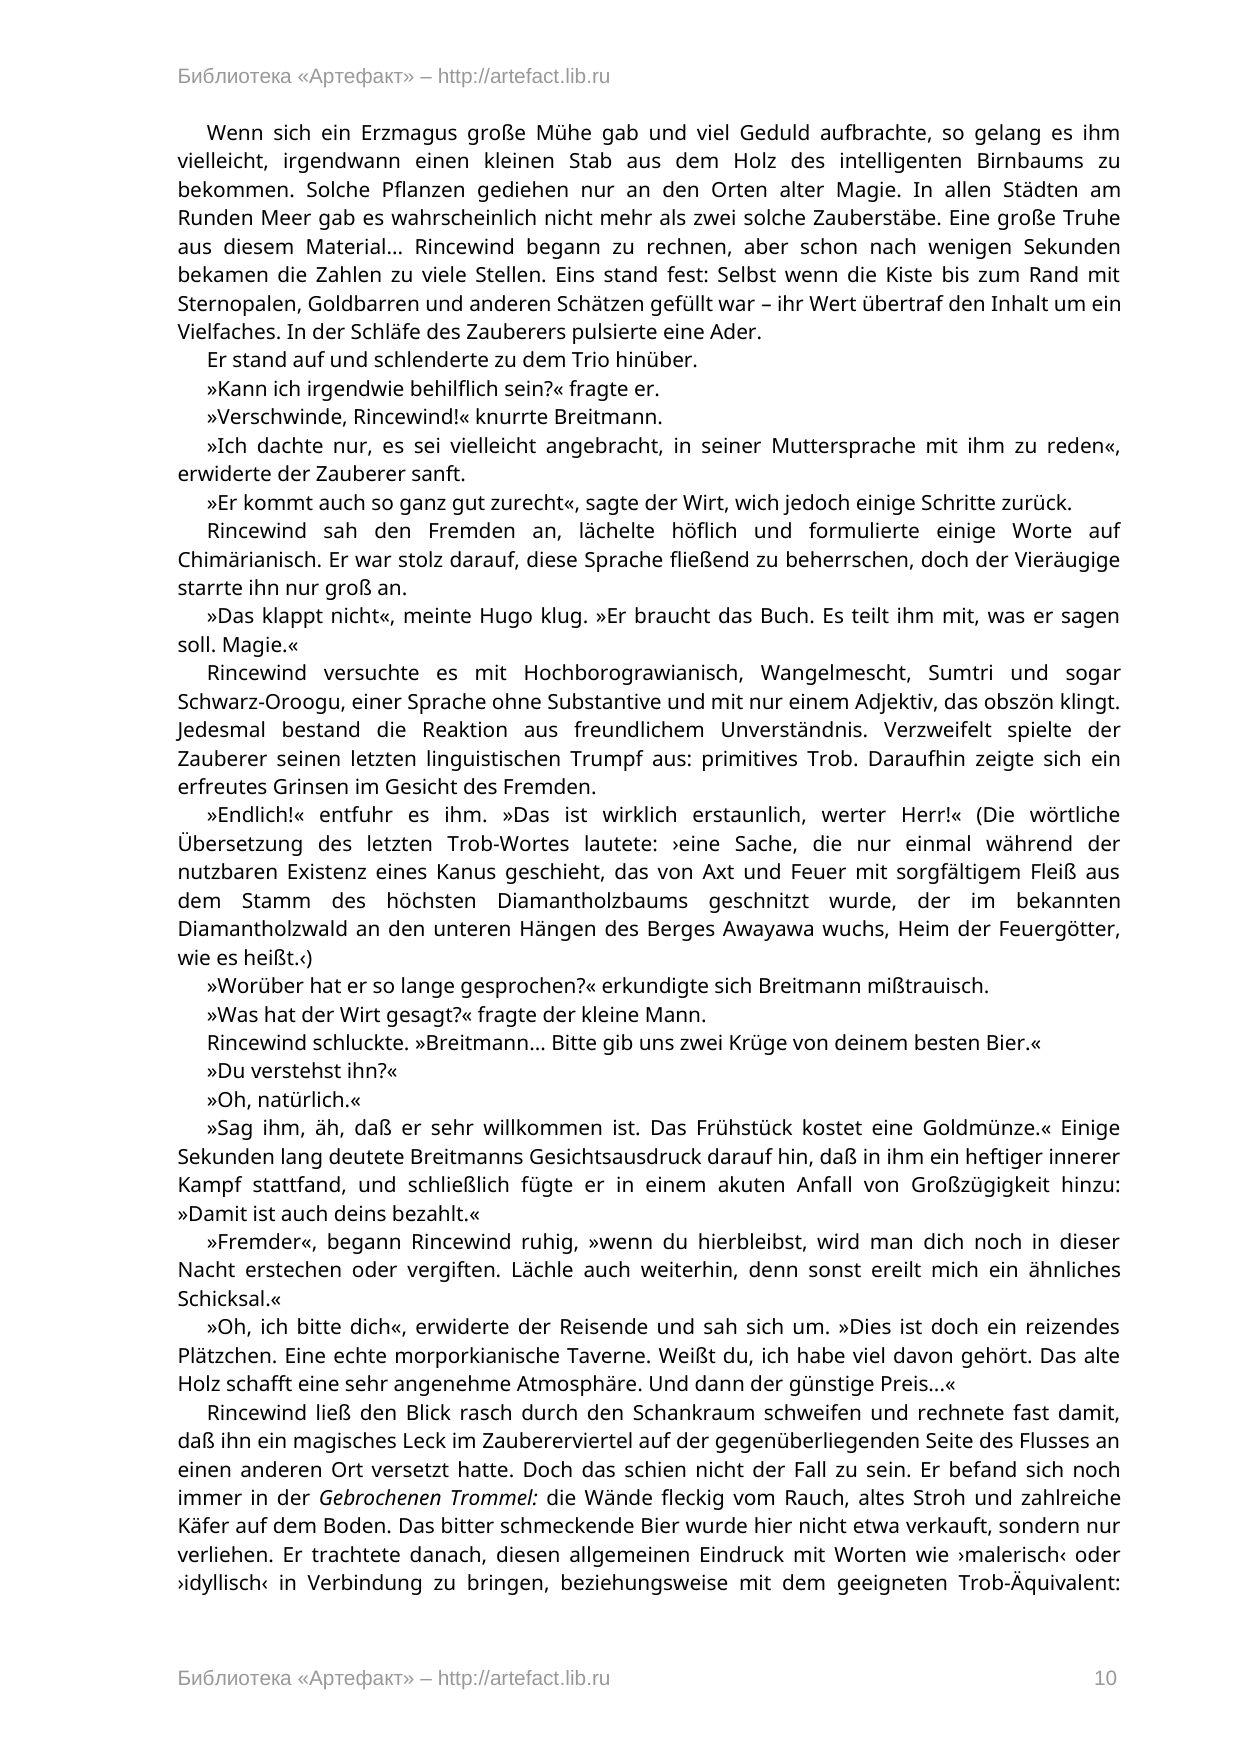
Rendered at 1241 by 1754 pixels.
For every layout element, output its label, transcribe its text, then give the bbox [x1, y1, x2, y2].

text Rincewind sah den Fremden an, lächelte höflich und formulierte einige Worte auf Chimärianisch. Er war stolz darauf, diese Sprache fließend zu beherrschen, doch der Vieräugige starrte ihn nur groß an. [177, 516, 1122, 602]
text »Was hat der Wirt gesagt?« fragte der kleine Mann. [177, 1000, 1122, 1028]
text »Das klappt nicht«, meinte Hugo klug. »Er braucht das Buch. Es teilt ihm mit, was er sagen soll. Magie.« [177, 602, 1122, 658]
text Rincewind versuchte es mit Hochborograwianisch, Wangelmescht, Sumtri und sogar Schwarz-Oroogu, einer Sprache ohne Substantive und mit nur einem Adjektiv, das obszön klingt. Jedesmal bestand die Reaktion aus freundlichem Unverständnis. Verzweifelt spielte der Zauberer seinen letzten linguistischen Trumpf aus: primitives Trob. Daraufhin zeigte sich ein erfreutes Grinsen im Gesicht des Fremden. [177, 658, 1122, 801]
text »Oh, ich bitte dich«, erwiderte der Reisende und sah sich um. »Dies ist doch ein reizendes Plätzchen. Eine echte morporkianische Taverne. Weißt du, ich habe viel davon gehört. Das alte Holz schafft eine sehr angenehme Atmosphäre. Und dann der günstige Preis...« [177, 1312, 1122, 1398]
text »Er kommt auch so ganz gut zurecht«, sagte der Wirt, wich jedoch einige Schritte zurück. [177, 488, 1122, 516]
text »Sag ihm, äh, daß er sehr willkommen ist. Das Frühstück kostet eine Goldmünze.« Einige Sekunden lang deutete Breitmanns Gesichtsausdruck darauf hin, daß in ihm ein heftiger innerer Kampf stattfand, und schließlich fügte er in einem akuten Anfall von Großzügigkeit hinzu: »Damit ist auch deins bezahlt.« [177, 1113, 1122, 1227]
text »Ich dachte nur, es sei vielleicht angebracht, in seiner Muttersprache mit ihm zu reden«, erwiderte der Zauberer sanft. [177, 431, 1122, 488]
text Rincewind schluckte. »Breitmann... Bitte gib uns zwei Krüge von deinem besten Bier.« [177, 1028, 1122, 1057]
text »Worüber hat er so lange gesprochen?« erkundigte sich Breitmann mißtrauisch. [177, 971, 1122, 1000]
text Wenn sich ein Erzmagus große Mühe gab und viel Geduld aufbrachte, so gelang es ihm vielleicht, irgendwann einen kleinen Stab aus dem Holz des intelligenten Birnbaums zu bekommen. Solche Pflanzen gediehen nur an den Orten alter Magie. In allen Städten am Runden Meer gab es wahrscheinlich nicht mehr als zwei solche Zauberstäbe. Eine große Truhe aus diesem Material... Rincewind begann zu rechnen, aber schon nach wenigen Sekunden bekamen die Zahlen zu viele Stellen. Eins stand fest: Selbst wenn die Kiste bis zum Rand mit Sternopalen, Goldbarren und anderen Schätzen gefüllt war – ihr Wert übertraf den Inhalt um ein Vielfaches. In der Schläfe des Zauberers pulsierte eine Ader. [177, 118, 1122, 346]
text »Fremder«, begann Rincewind ruhig, »wenn du hierbleibst, wird man dich noch in dieser Nacht erstechen oder vergiften. Lächle auch weiterhin, denn sonst ereilt mich ein ähnliches Schicksal.« [177, 1227, 1122, 1312]
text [177, 1398, 1122, 1597]
text »Kann ich irgendwie behilflich sein?« fragte er. [177, 374, 1122, 402]
text Er stand auf und schlenderte zu dem Trio hinüber. [177, 346, 1122, 374]
text »Verschwinde, Rincewind!« knurrte Breitmann. [177, 402, 1122, 431]
text »Oh, natürlich.« [177, 1085, 1122, 1113]
text »Du verstehst ihn?« [177, 1057, 1122, 1085]
text »Endlich!« entfuhr es ihm. »Das ist wirklich erstaunlich, werter Herr!« (Die wörtliche Übersetzung des letzten Trob-Wortes lautete: ›eine Sache, die nur einmal während der nutzbaren Existenz eines Kanus geschieht, das von Axt und Feuer mit sorgfältigem Fleiß aus dem Stamm des höchsten Diamantholzbaums geschnitzt wurde, der im bekannten Diamantholzwald an den unteren Hängen des Berges Awayawa wuchs, Heim der Feuergötter, wie es heißt.‹) [177, 801, 1122, 971]
